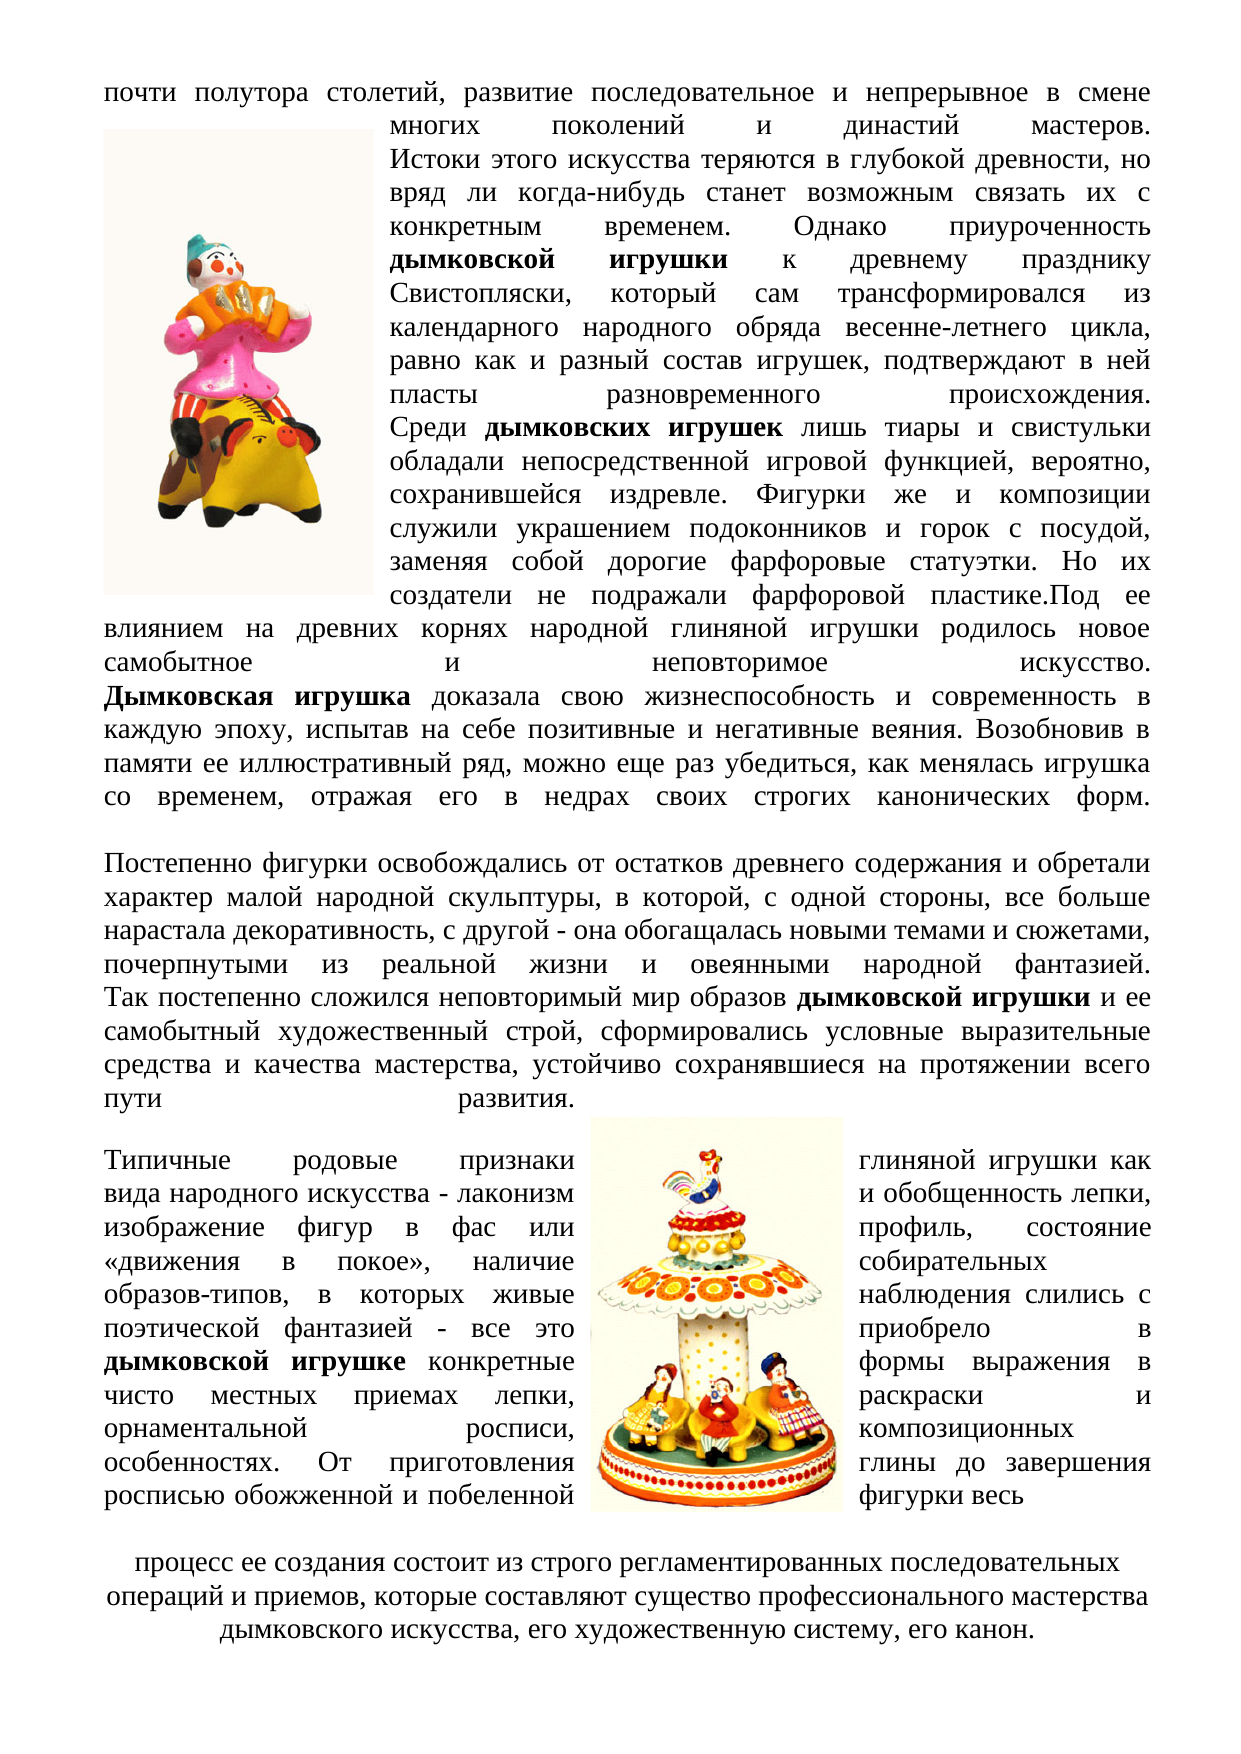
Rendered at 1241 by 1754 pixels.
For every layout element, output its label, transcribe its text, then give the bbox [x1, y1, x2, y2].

picture [590, 1117, 843, 1512]
text Типичные родовые признаки глиняной игрушки как вида народного искусства - лаконизм и обобщенность лепки, изображение фигур в фас или профиль, состояние «движения в покое», наличие собирательных образов-типов, в которых живые наблюдения слились с поэтической фантазией - все это приобрело в дымковской игрушке конкретные формы выражения в чисто местных приемах лепки, раскраски и орнаментальной росписи, композиционных особенностях. От приготовления глины до завершения росписью обожженной и побеленной фигурки весь [103, 1142, 590, 1511]
picture [103, 129, 374, 595]
text Типичные родовые признаки глиняной игрушки как вида народного искусства - лаконизм и обобщенность лепки, изображение фигур в фас или профиль, состояние «движения в покое», наличие собирательных образов-типов, в которых живые наблюдения слились с поэтической фантазией - все это приобрело в дымковской игрушке конкретные формы выражения в чисто местных приемах лепки, раскраски и орнаментальной росписи, композиционных особенностях. От приготовления глины до завершения росписью обожженной и побеленной фигурки весь [843, 1142, 1151, 1511]
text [103, 1544, 1151, 1679]
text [103, 74, 1151, 1142]
